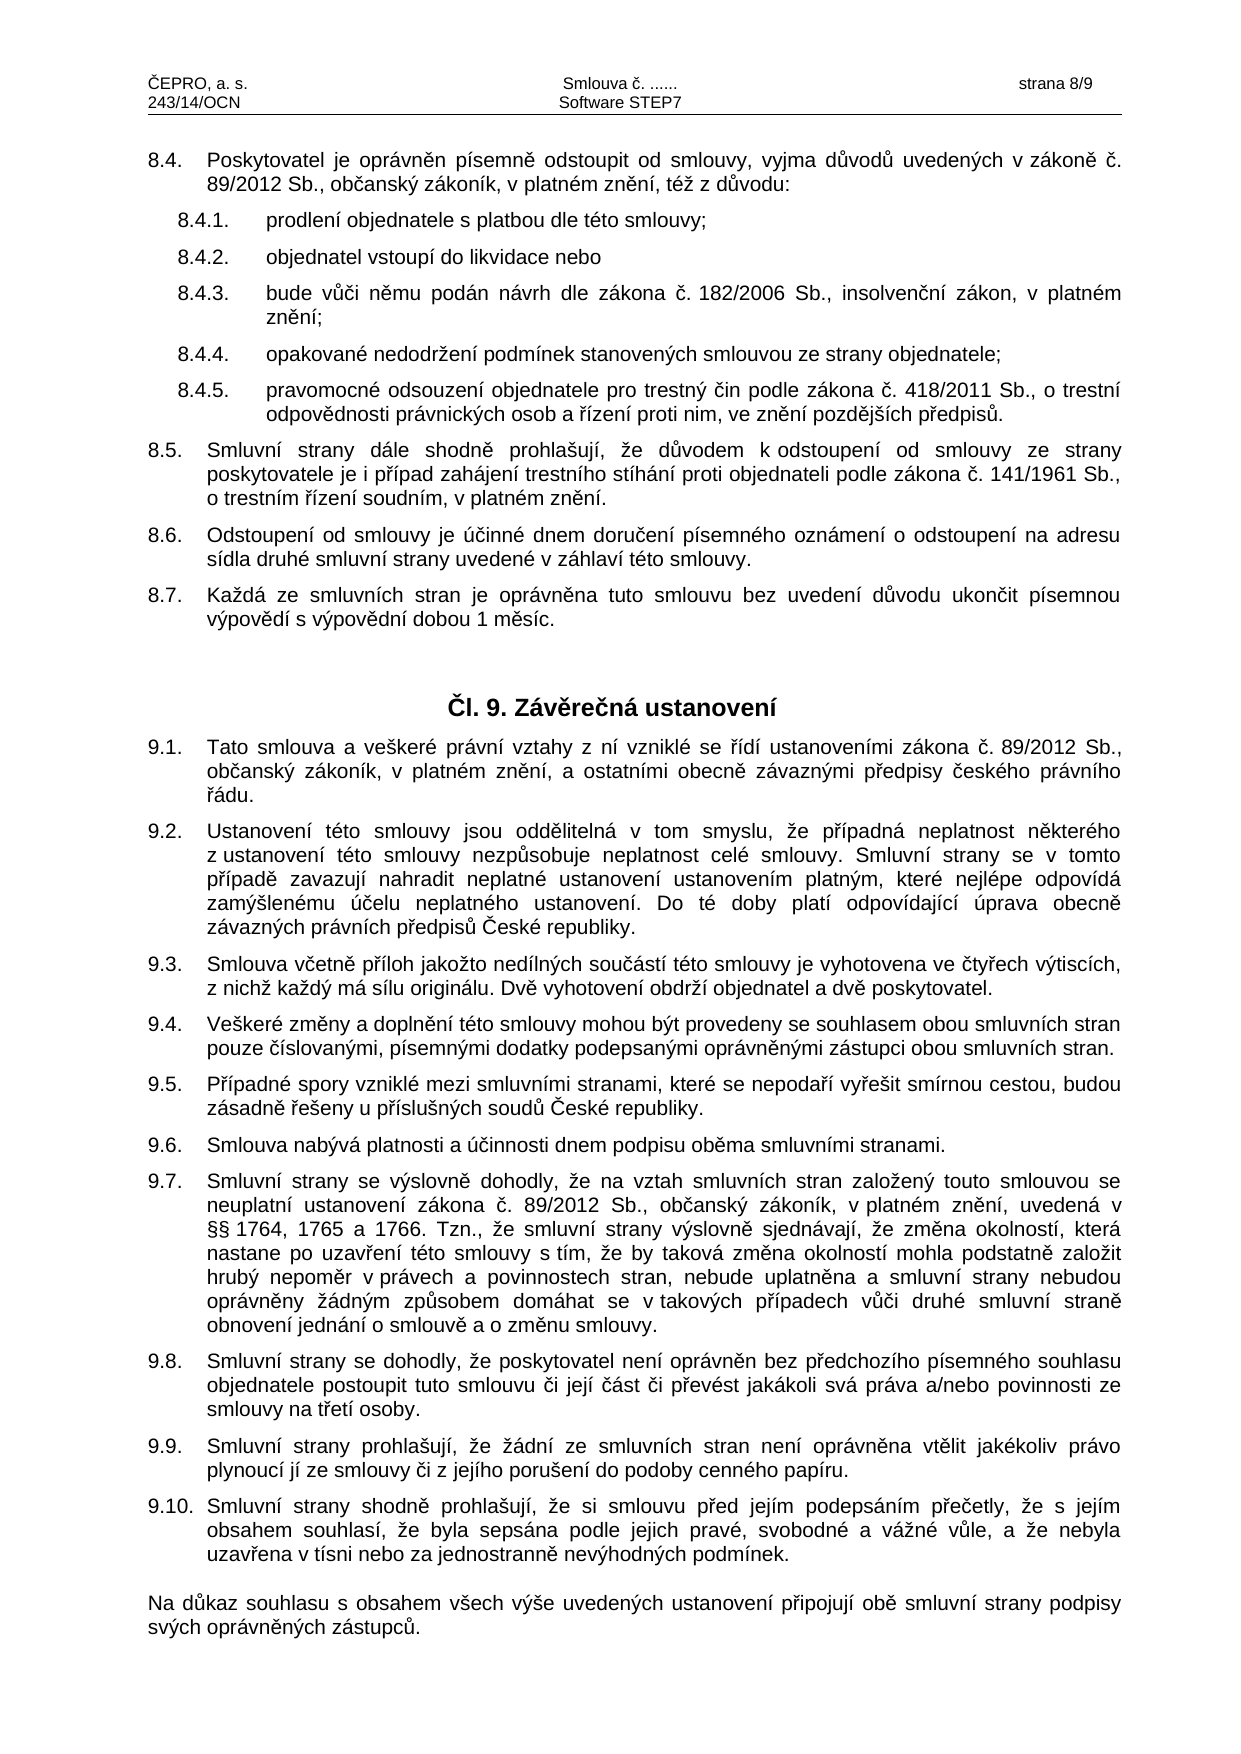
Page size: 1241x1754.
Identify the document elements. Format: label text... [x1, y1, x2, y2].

text Smluvní strany prohlašují, že žádní ze smluvních stran není oprávněna vtělit jakékoliv právo plynoucí jí ze smlouvy či z jejího porušení do podoby cenného papíru. [148, 1434, 1122, 1482]
text Veškeré změny a doplnění této smlouvy mohou být provedeny se souhlasem obou smluvních stran pouze číslovanými, písemnými dodatky podepsanými oprávněnými zástupci obou smluvních stran. [148, 1012, 1122, 1060]
text Na důkaz souhlasu s obsahem všech výše uvedených ustanovení připojují obě smluvní strany podpisy svých oprávněných zástupců. [148, 1591, 1122, 1639]
text opakované nedodržení podmínek stanovených smlouvou ze strany objednatele; [177, 341, 1122, 365]
text Smlouva nabývá platnosti a účinnosti dnem podpisu oběma smluvními stranami. [148, 1133, 1122, 1157]
text Případné spory vzniklé mezi smluvními stranami, které se nepodaří vyřešit smírnou cestou, budou zásadně řešeny u příslušných soudů České republiky. [148, 1072, 1122, 1120]
text Poskytovatel je oprávněn písemně odstoupit od smlouvy, vyjma důvodů uvedených v zákoně č. 89/2012 Sb., občanský zákoník, v platném znění, též z důvodu: [148, 148, 1122, 196]
text Ustanovení této smlouvy jsou oddělitelná v tom smyslu, že případná neplatnost některého z ustanovení této smlouvy nezpůsobuje neplatnost celé smlouvy. Smluvní strany se v tomto případě zavazují nahradit neplatné ustanovení ustanovením platným, které nejlépe odpovídá zamýšlenému účelu neplatného ustanovení. Do té doby platí odpovídající úprava obecně závazných právních předpisů České republiky. [148, 819, 1122, 939]
text Smlouva včetně příloh jakožto nedílných součástí této smlouvy je vyhotovena ve čtyřech výtiscích, z nichž každý má sílu originálu. Dvě vyhotovení obdrží objednatel a dvě poskytovatel. [148, 951, 1122, 999]
text objednatel vstoupí do likvidace nebo [177, 244, 1122, 268]
text Každá ze smluvních stran je oprávněna tuto smlouvu bez uvedení důvodu ukončit písemnou výpovědí s výpovědní dobou 1 měsíc. [148, 583, 1122, 631]
text pravomocné odsouzení objednatele pro trestný čin podle zákona č. 418/2011 Sb., o trestní odpovědnosti právnických osob a řízení proti nim, ve znění pozdějších předpisů. [177, 378, 1122, 426]
text Odstoupení od smlouvy je účinné dnem doručení písemného oznámení o odstoupení na adresu sídla druhé smluvní strany uvedené v záhlaví této smlouvy. [148, 523, 1122, 571]
text Smluvní strany dále shodně prohlašují, že důvodem k odstoupení od smlouvy ze strany poskytovatele je i případ zahájení trestního stíhání proti objednateli podle zákona č. 141/1961 Sb., o trestním řízení soudním, v platném znění. [148, 438, 1122, 510]
text Smluvní strany se dohodly, že poskytovatel není oprávněn bez předchozího písemného souhlasu objednatele postoupit tuto smlouvu či její část či převést jakákoli svá práva a/nebo povinnosti ze smlouvy na třetí osoby. [148, 1349, 1122, 1421]
text Závěrečná ustanovení [102, 693, 1122, 722]
text Smluvní strany shodně prohlašují, že si smlouvu před jejím podepsáním přečetly, že s jejím obsahem souhlasí, že byla sepsána podle jejich pravé, svobodné a vážné vůle, a že nebyla uzavřena v tísni nebo za jednostranně nevýhodných podmínek. [148, 1494, 1122, 1566]
text prodlení objednatele s platbou dle této smlouvy; [177, 208, 1122, 232]
text bude vůči němu podán návrh dle zákona č. 182/2006 Sb., insolvenční zákon, v platném znění; [177, 281, 1122, 329]
text Tato smlouva a veškeré právní vztahy z ní vzniklé se řídí ustanoveními zákona č. 89/2012 Sb., občanský zákoník, v platném znění, a ostatními obecně závaznými předpisy českého právního řádu. [148, 735, 1122, 807]
text Smluvní strany se výslovně dohodly, že na vztah smluvních stran založený touto smlouvou se neuplatní ustanovení zákona č. 89/2012 Sb., občanský zákoník, v platném znění, uvedená v §§ 1764, 1765 a 1766. Tzn., že smluvní strany výslovně sjednávají, že změna okolností, která nastane po uzavření této smlouvy s tím, že by taková změna okolností mohla podstatně založit hrubý nepoměr v právech a povinnostech stran, nebude uplatněna a smluvní strany nebudou oprávněny žádným způsobem domáhat se v takových případech vůči druhé smluvní straně obnovení jednání o smlouvě a o změnu smlouvy. [148, 1169, 1122, 1337]
